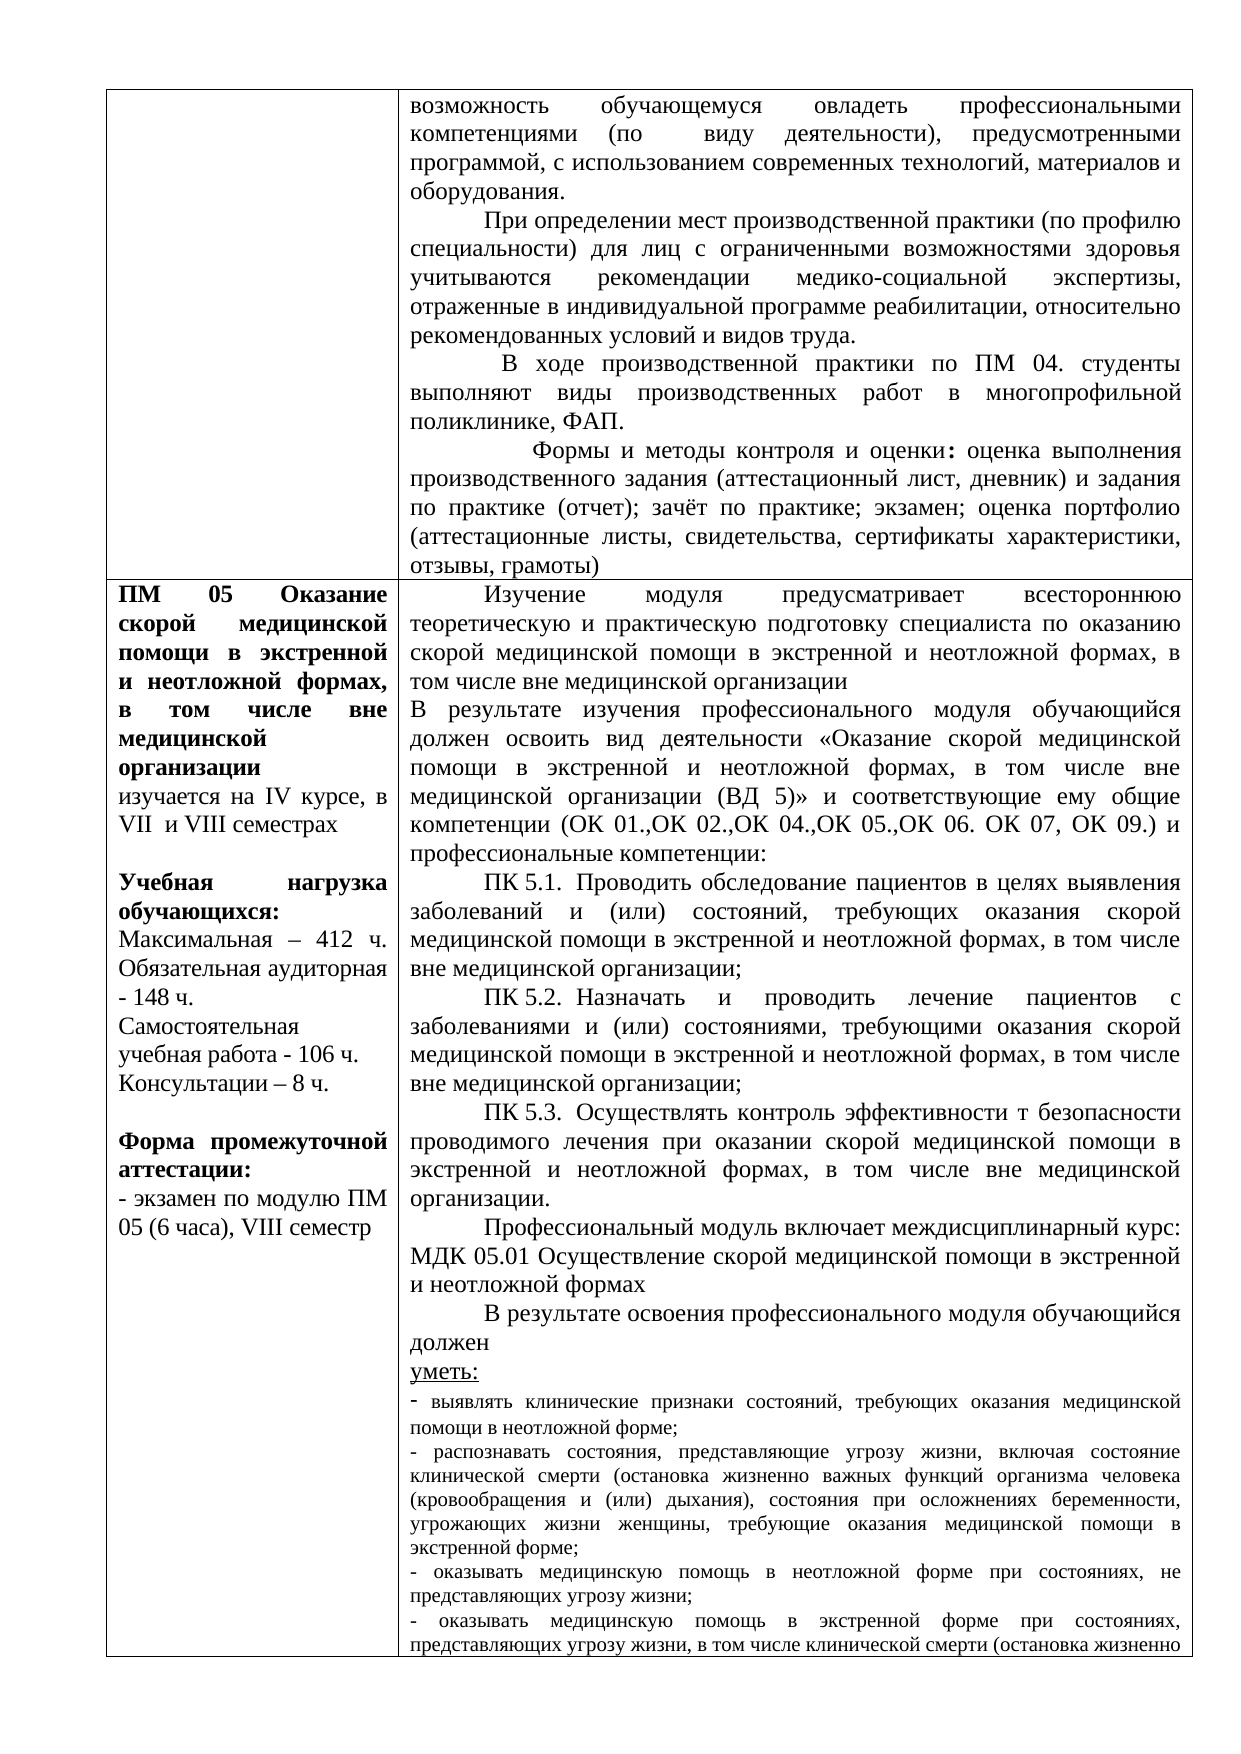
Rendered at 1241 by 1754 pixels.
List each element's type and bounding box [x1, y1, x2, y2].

table_cell [107, 90, 398, 578]
table_cell [399, 90, 1192, 578]
table_cell [399, 580, 1192, 1656]
table_cell [107, 580, 398, 1656]
